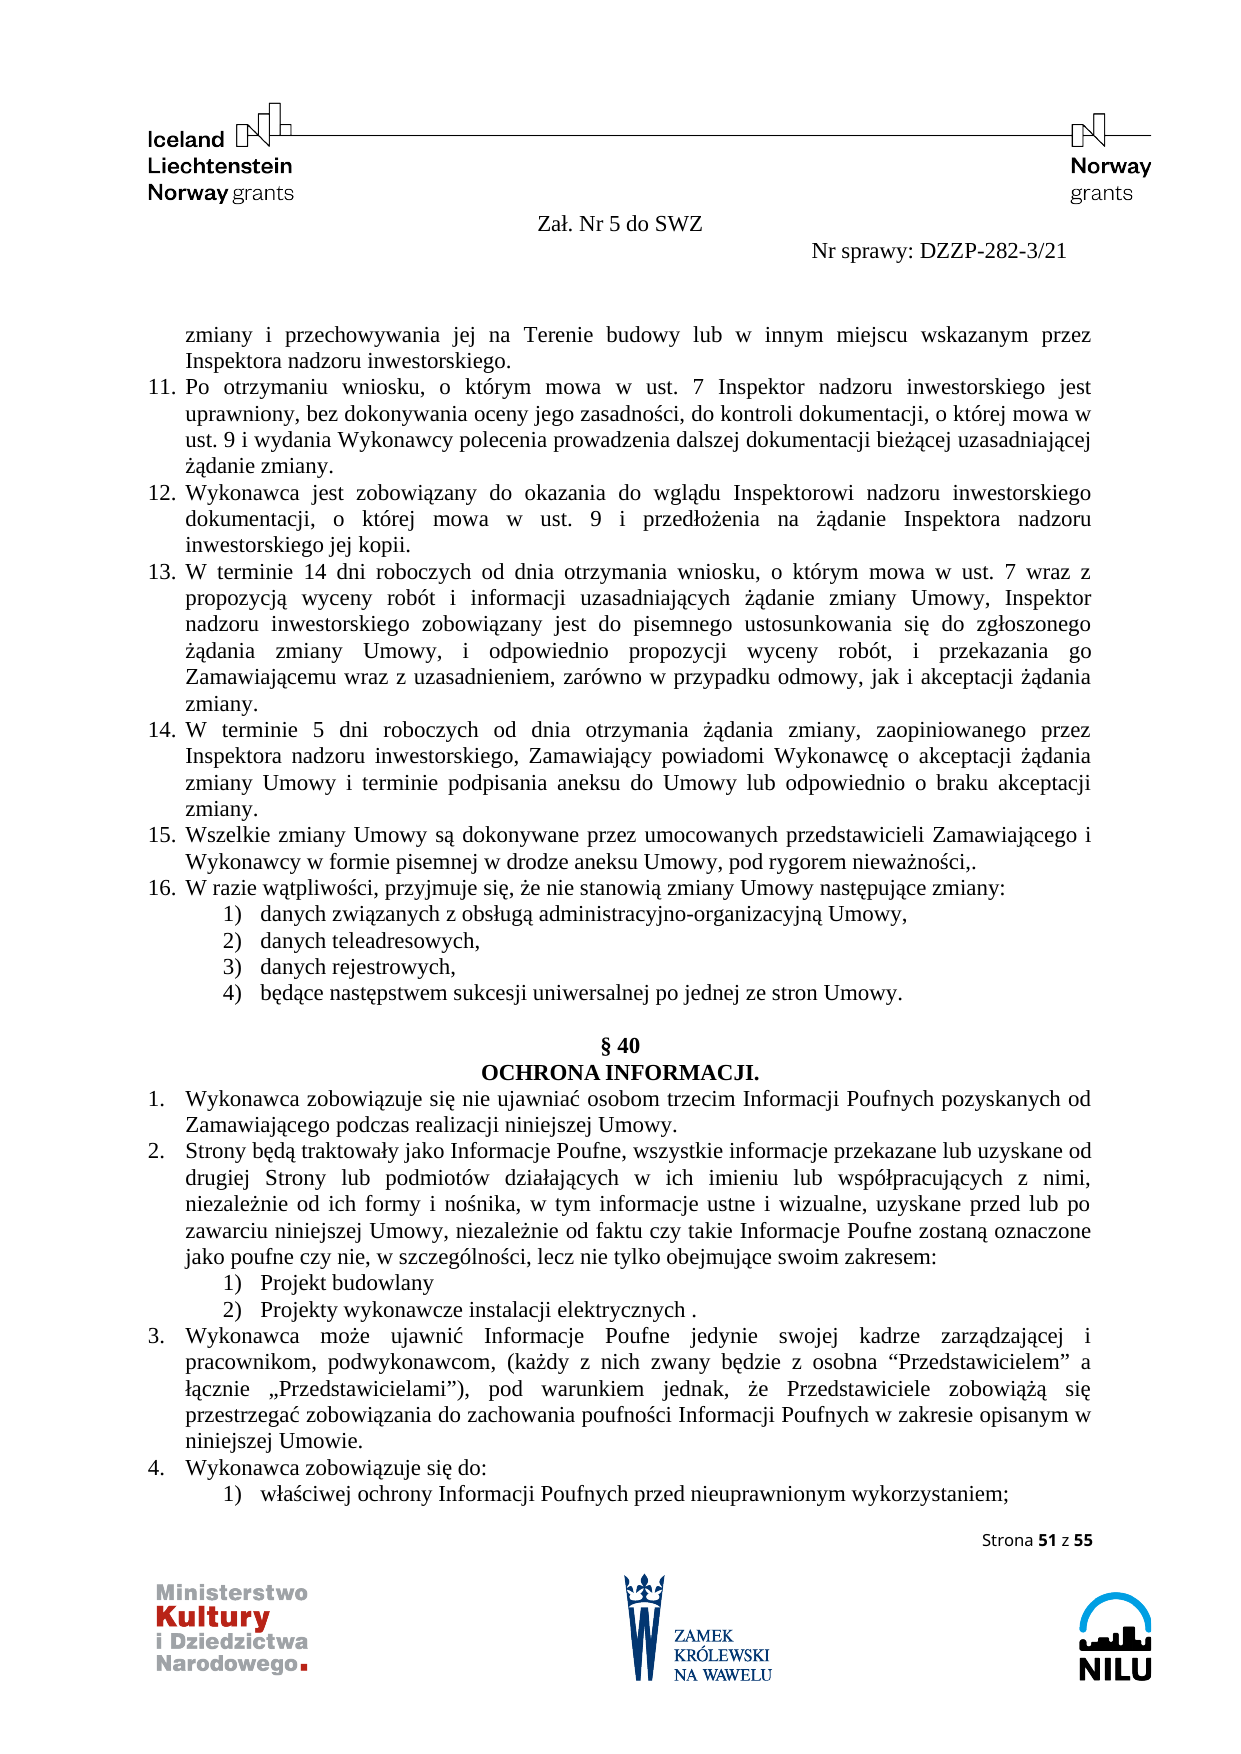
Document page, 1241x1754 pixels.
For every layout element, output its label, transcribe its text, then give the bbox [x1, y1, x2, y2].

list danych rejestrowych, [223, 953, 1093, 979]
list Wykonawca może ujawnić Informacje Poufne jedynie swojej kadrze zarządzającej i pracownikom, podwykonawcom, (każdy z nich zwany będzie z osobna “Przedstawicielem” a łącznie „Przedstawicielami”), pod warunkiem jednak, że Przedstawiciele zobowiążą się przestrzegać zobowiązania do zachowania poufności Informacji Poufnych w zakresie opisanym w niniejszej Umowie. [148, 1322, 1093, 1454]
list właściwej ochrony Informacji Poufnych przed nieuprawnionym wykorzystaniem; [223, 1480, 1093, 1507]
list Projekt budowlany [223, 1269, 1093, 1296]
list Po otrzymaniu wniosku, o którym mowa w ust. 7 Inspektor nadzoru inwestorskiego jest uprawniony, bez dokonywania oceny jego zasadności, do kontroli dokumentacji, o której mowa w ust. 9 i wydania Wykonawcy polecenia prowadzenia dalszej dokumentacji bieżącej uzasadniającej żądanie zmiany. [148, 373, 1093, 479]
picture [147, 102, 1152, 205]
list Strony będą traktowały jako Informacje Poufne, wszystkie informacje przekazane lub uzyskane od drugiej Strony lub podmiotów działających w ich imieniu lub współpracujących z nimi, niezależnie od ich formy i nośnika, w tym informacje ustne i wizualne, uzyskane przed lub po zawarciu niniejszej Umowy, niezależnie od faktu czy takie Informacje Poufne zostaną oznaczone jako poufne czy nie, w szczególności, lecz nie tylko obejmujące swoim zakresem: [148, 1138, 1093, 1269]
list W terminie 5 dni roboczych od dnia otrzymania żądania zmiany, zaopiniowanego przez Inspektora nadzoru inwestorskiego, Zamawiający powiadomi Wykonawcę o akceptacji żądania zmiany Umowy i terminie podpisania aneksu do Umowy lub odpowiednio o braku akceptacji zmiany. [148, 716, 1093, 821]
list W razie wątpliwości, przyjmuje się, że nie stanowią zmiany Umowy następujące zmiany: [148, 874, 1093, 900]
list Wykonawca zobowiązuje się nie ujawniać osobom trzecim Informacji Poufnych pozyskanych od Zamawiającego podczas realizacji niniejszej Umowy. [148, 1085, 1093, 1138]
list Wykonawca zobowiązuje się do: [148, 1454, 1093, 1480]
list będące następstwem sukcesji uniwersalnej po jednej ze stron Umowy. [223, 979, 1093, 1006]
list Projekty wykonawcze instalacji elektrycznych . [223, 1296, 1093, 1322]
list danych teleadresowych, [223, 927, 1093, 953]
text OCHRONA INFORMACJI. [148, 1058, 1093, 1085]
text § 40 [148, 1032, 1093, 1058]
list Wykonawca jest zobowiązany do okazania do wglądu Inspektorowi nadzoru inwestorskiego dokumentacji, o której mowa w ust. 9 i przedłożenia na żądanie Inspektora nadzoru inwestorskiego jej kopii. [148, 479, 1093, 558]
list Wszelkie zmiany Umowy są dokonywane przez umocowanych przedstawicieli Zamawiającego i Wykonawcy w formie pisemnej w drodze aneksu Umowy, pod rygorem nieważności,. [148, 821, 1093, 874]
list W terminie 14 dni roboczych od dnia otrzymania wniosku, o którym mowa w ust. 7 wraz z propozycją wyceny robót i informacji uzasadniających żądanie zmiany Umowy, Inspektor nadzoru inwestorskiego zobowiązany jest do pisemnego ustosunkowania się do zgłoszonego żądania zmiany Umowy, i odpowiednio propozycji wyceny robót, i przekazania go Zamawiającemu wraz z uzasadnieniem, zarówno w przypadku odmowy, jak i akceptacji żądania zmiany. [148, 558, 1093, 716]
picture [147, 1573, 1152, 1681]
list danych związanych z obsługą administracyjno-organizacyjną Umowy, [223, 900, 1093, 927]
